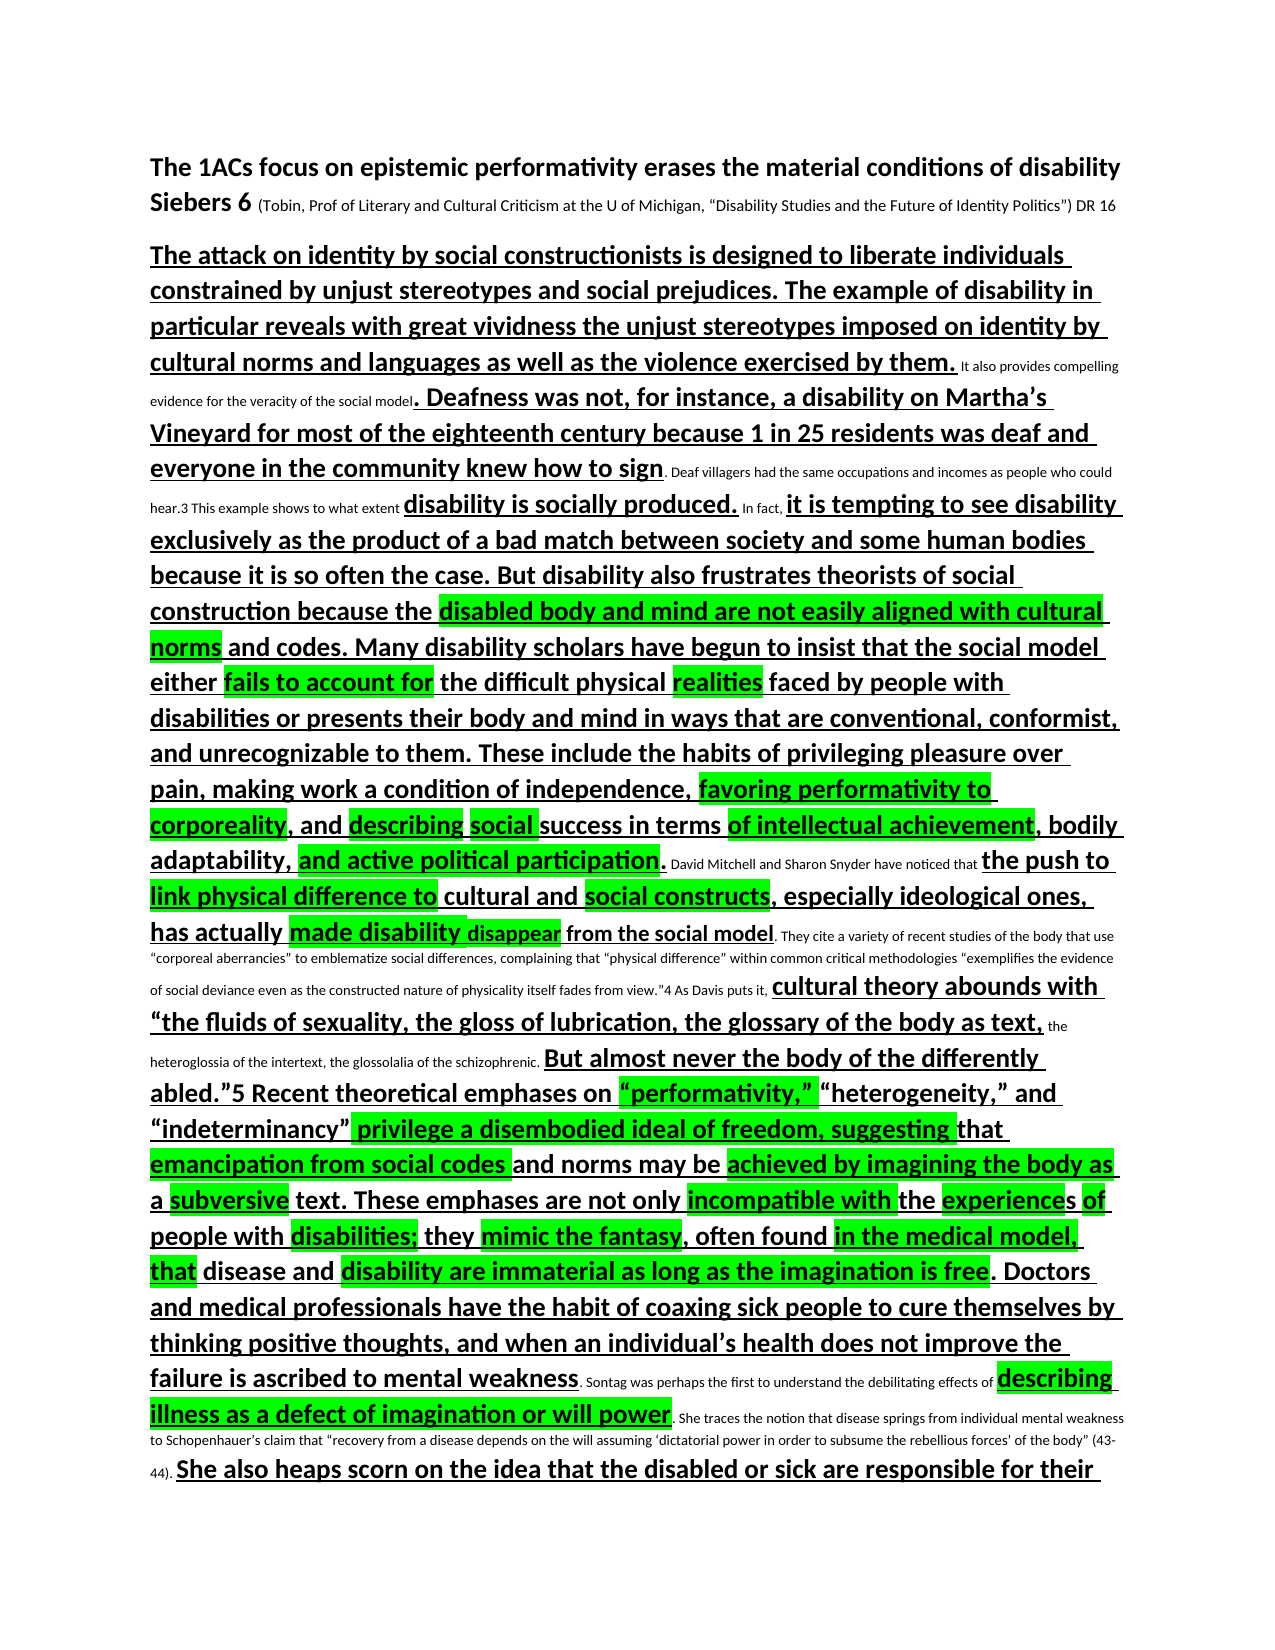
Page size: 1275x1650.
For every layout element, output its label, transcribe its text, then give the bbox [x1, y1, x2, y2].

text Siebers 6 (Tobin, Prof of Literary and Cultural Criticism at the U of Michigan, “Disability Studies and the Future of Identity Politics”) DR 16 [150, 186, 1125, 219]
subtitle The 1ACs focus on epistemic performativity erases the material conditions of disability [150, 150, 1125, 183]
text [150, 238, 1125, 1485]
